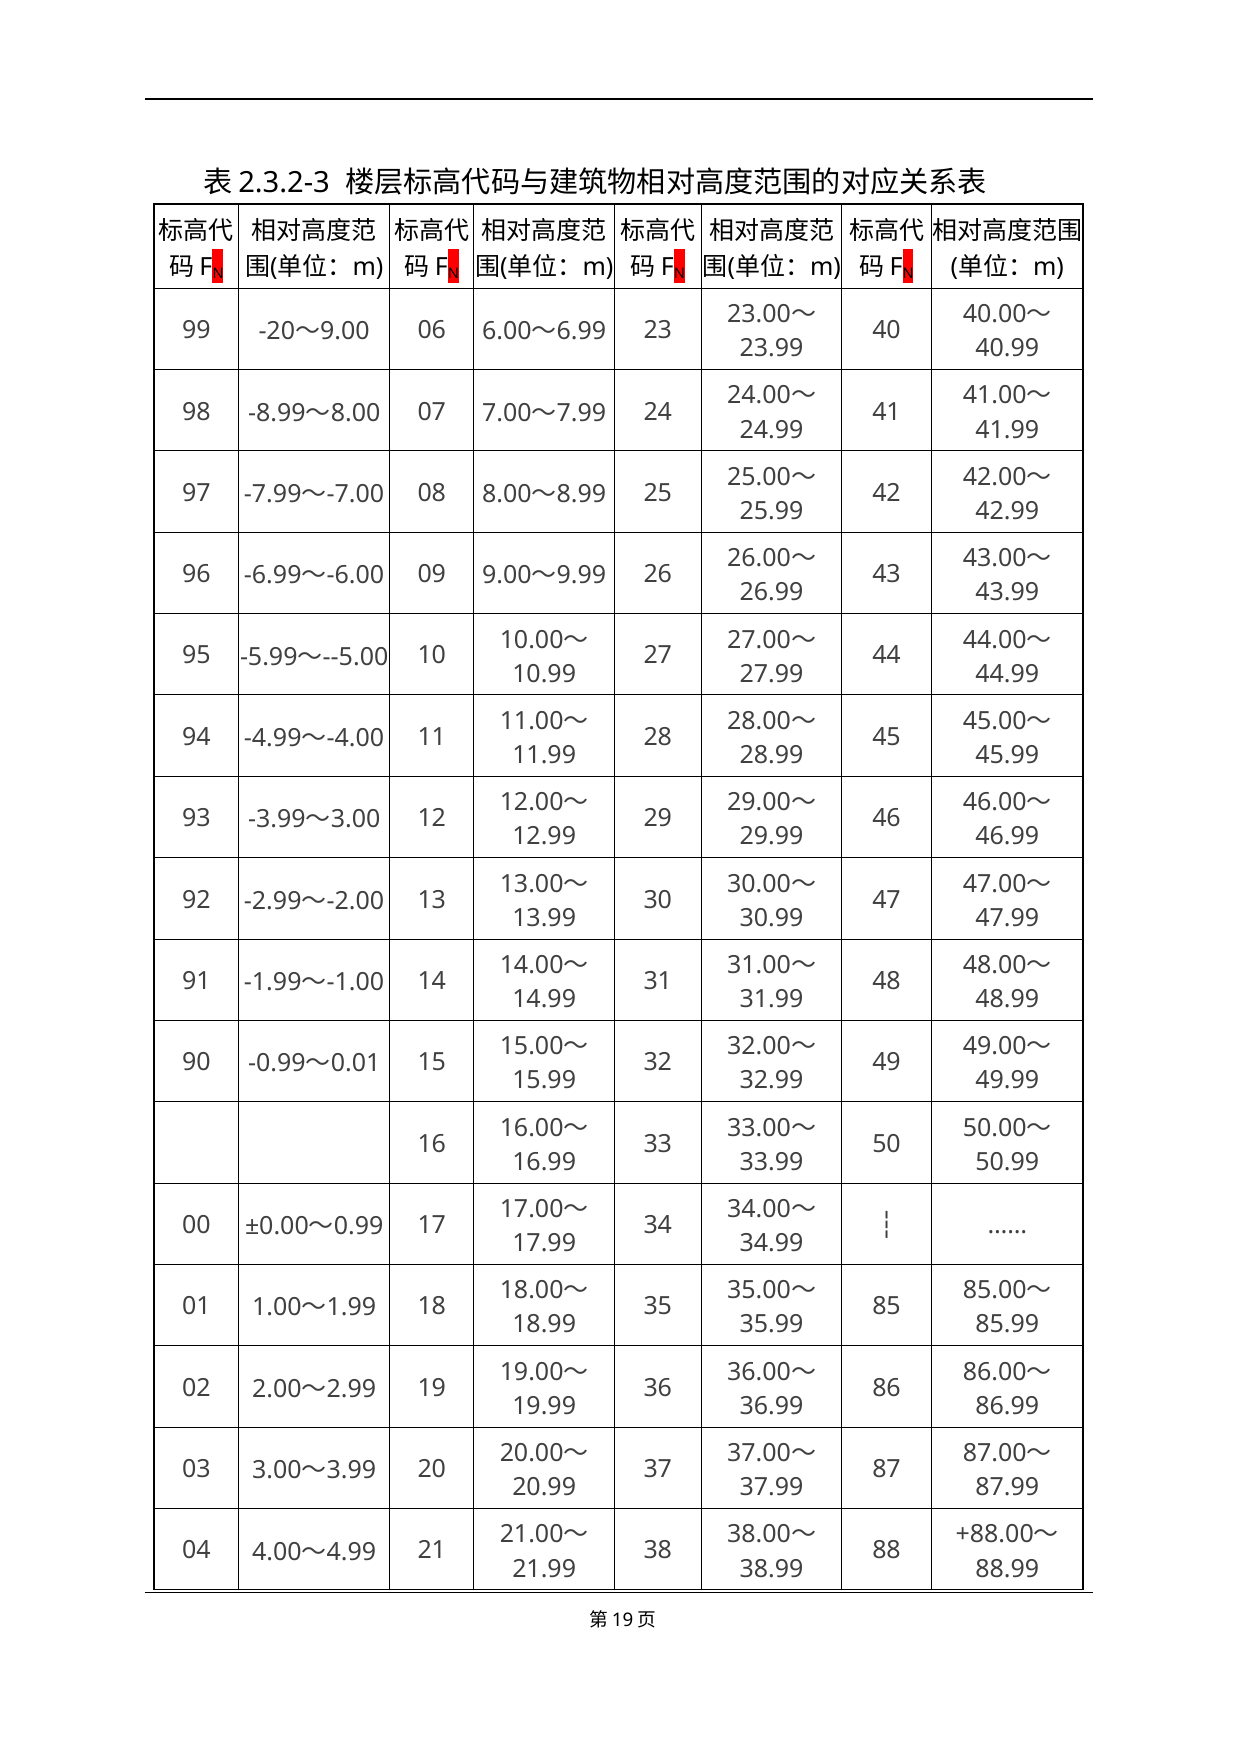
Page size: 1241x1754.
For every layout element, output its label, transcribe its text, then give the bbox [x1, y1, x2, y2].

table_cell 15.00～15.99 [474, 1021, 614, 1101]
table_cell 33 [615, 1102, 701, 1182]
table_cell -2.99～-2.00 [239, 858, 389, 938]
table_cell 4.00～4.99 [239, 1509, 389, 1589]
table_cell 27.00～27.99 [702, 614, 841, 694]
table_cell 40.00～40.99 [932, 289, 1082, 369]
table_cell 35 [615, 1265, 701, 1345]
table_cell 27 [615, 614, 701, 694]
table_cell 85 [842, 1265, 931, 1345]
table_cell 28.00～28.99 [702, 695, 841, 776]
table_cell 88 [842, 1509, 931, 1589]
table_cell 42 [842, 451, 931, 532]
table_cell 31.00～31.99 [702, 940, 841, 1020]
table_cell 1.00～1.99 [239, 1265, 389, 1345]
table_cell 3.00～3.99 [239, 1428, 389, 1508]
table_header 相对高度范围(单位：m) [702, 205, 841, 288]
table_cell 47 [842, 858, 931, 938]
table_cell …… [932, 1184, 1082, 1264]
table_cell 93 [155, 777, 238, 857]
table_cell 48.00～48.99 [932, 940, 1082, 1020]
table_cell -3.99～3.00 [239, 777, 389, 857]
table_cell 16 [390, 1102, 473, 1182]
table_header 标高代码FN [390, 205, 473, 288]
table_cell 14 [390, 940, 473, 1020]
table_cell 26.00～26.99 [702, 533, 841, 613]
table_cell 21.00～21.99 [474, 1509, 614, 1589]
table_cell 8.00～8.99 [474, 451, 614, 532]
table_cell 96 [155, 533, 238, 613]
table_cell 16.00～16.99 [474, 1102, 614, 1182]
table_header 相对高度范围(单位：m) [932, 205, 1082, 288]
table_cell 34 [615, 1184, 701, 1264]
table_cell 07 [390, 370, 473, 450]
table_cell 01 [155, 1265, 238, 1345]
table_cell 02 [155, 1346, 238, 1427]
table_cell 11 [390, 695, 473, 776]
table_cell 29.00～29.99 [702, 777, 841, 857]
table_cell 7.00～7.99 [474, 370, 614, 450]
table_cell [239, 1102, 389, 1182]
table_cell 36.00～36.99 [702, 1346, 841, 1427]
table_cell 43.00～43.99 [932, 533, 1082, 613]
table_cell 11.00～11.99 [474, 695, 614, 776]
table_cell 50.00～50.99 [932, 1102, 1082, 1182]
table_cell 26 [615, 533, 701, 613]
table_cell 17.00～17.99 [474, 1184, 614, 1264]
table_cell 37.00～37.99 [702, 1428, 841, 1508]
table_cell 06 [390, 289, 473, 369]
table_cell 48 [842, 940, 931, 1020]
table_cell -6.99～-6.00 [239, 533, 389, 613]
table_cell ┆ [842, 1184, 931, 1264]
table_cell 49.00～49.99 [932, 1021, 1082, 1101]
table_cell [155, 1102, 238, 1182]
table_cell -20～9.00 [239, 289, 389, 369]
table_cell 44.00～44.99 [932, 614, 1082, 694]
table_cell 34.00～34.99 [702, 1184, 841, 1264]
table_cell 98 [155, 370, 238, 450]
table_cell 10.00～10.99 [474, 614, 614, 694]
table_cell 94 [155, 695, 238, 776]
table_cell 21 [390, 1509, 473, 1589]
table_cell 31 [615, 940, 701, 1020]
table_cell 32.00～32.99 [702, 1021, 841, 1101]
table_cell -5.99～--5.00 [239, 614, 389, 694]
table_cell 86.00～86.99 [932, 1346, 1082, 1427]
table_cell 00 [155, 1184, 238, 1264]
table_cell 20 [390, 1428, 473, 1508]
table_cell 19.00～19.99 [474, 1346, 614, 1427]
table_cell -7.99～-7.00 [239, 451, 389, 532]
table_cell 43 [842, 533, 931, 613]
table_cell 18 [390, 1265, 473, 1345]
table_cell 15 [390, 1021, 473, 1101]
table_cell 44 [842, 614, 931, 694]
table_cell 37 [615, 1428, 701, 1508]
table_cell 46.00～46.99 [932, 777, 1082, 857]
table_cell 87 [842, 1428, 931, 1508]
table_cell 12 [390, 777, 473, 857]
table_cell 40 [842, 289, 931, 369]
table_cell 41.00～41.99 [932, 370, 1082, 450]
table_cell 38 [615, 1509, 701, 1589]
table_cell 85.00～85.99 [932, 1265, 1082, 1345]
table_cell -8.99～8.00 [239, 370, 389, 450]
table_cell 38.00～38.99 [702, 1509, 841, 1589]
table_cell 46 [842, 777, 931, 857]
table_cell 2.00～2.99 [239, 1346, 389, 1427]
table_cell -4.99～-4.00 [239, 695, 389, 776]
table_cell 99 [155, 289, 238, 369]
table_cell 95 [155, 614, 238, 694]
table_cell 20.00～20.99 [474, 1428, 614, 1508]
table_cell 86 [842, 1346, 931, 1427]
table_cell ±0.00～0.99 [239, 1184, 389, 1264]
table_cell 08 [390, 451, 473, 532]
table_cell 6.00～6.99 [474, 289, 614, 369]
table_cell 33.00～33.99 [702, 1102, 841, 1182]
table_cell 25 [615, 451, 701, 532]
table_cell 30.00～30.99 [702, 858, 841, 938]
table_cell 90 [155, 1021, 238, 1101]
table_cell 23 [615, 289, 701, 369]
table_cell +88.00～88.99 [932, 1509, 1082, 1589]
table_cell 24 [615, 370, 701, 450]
table_cell 45 [842, 695, 931, 776]
table_cell -0.99～0.01 [239, 1021, 389, 1101]
table_cell -1.99～-1.00 [239, 940, 389, 1020]
table_cell 04 [155, 1509, 238, 1589]
table_header 标高代码FN [615, 205, 701, 288]
table_cell 18.00～18.99 [474, 1265, 614, 1345]
table_cell 49 [842, 1021, 931, 1101]
table_cell 42.00～42.99 [932, 451, 1082, 532]
table_cell 47.00～47.99 [932, 858, 1082, 938]
table_cell 17 [390, 1184, 473, 1264]
table_cell 10 [390, 614, 473, 694]
table_header 相对高度范围(单位：m) [474, 205, 614, 288]
table_cell 25.00～25.99 [702, 451, 841, 532]
table_cell 87.00～87.99 [932, 1428, 1082, 1508]
table_cell 24.00～24.99 [702, 370, 841, 450]
table_cell 09 [390, 533, 473, 613]
table_cell 12.00～12.99 [474, 777, 614, 857]
table_cell 23.00～23.99 [702, 289, 841, 369]
table_header 标高代码FN [155, 205, 238, 288]
table_cell 41 [842, 370, 931, 450]
table_cell 50 [842, 1102, 931, 1182]
table_cell 30 [615, 858, 701, 938]
table_cell 13 [390, 858, 473, 938]
table_cell 32 [615, 1021, 701, 1101]
table_cell 45.00～45.99 [932, 695, 1082, 776]
table_header 标高代码FN [842, 205, 931, 288]
text 表2.3.2-3 楼层标高代码与建筑物相对高度范围的对应关系表 [145, 149, 1093, 203]
table_cell 36 [615, 1346, 701, 1427]
table_cell 35.00～35.99 [702, 1265, 841, 1345]
table_cell 92 [155, 858, 238, 938]
table_cell 91 [155, 940, 238, 1020]
table_cell 03 [155, 1428, 238, 1508]
table_cell 13.00～13.99 [474, 858, 614, 938]
table_cell 29 [615, 777, 701, 857]
table_cell 14.00～14.99 [474, 940, 614, 1020]
table_cell 28 [615, 695, 701, 776]
table_cell 19 [390, 1346, 473, 1427]
table_header 相对高度范围(单位：m) [239, 205, 389, 288]
table_cell 97 [155, 451, 238, 532]
table_cell 9.00～9.99 [474, 533, 614, 613]
